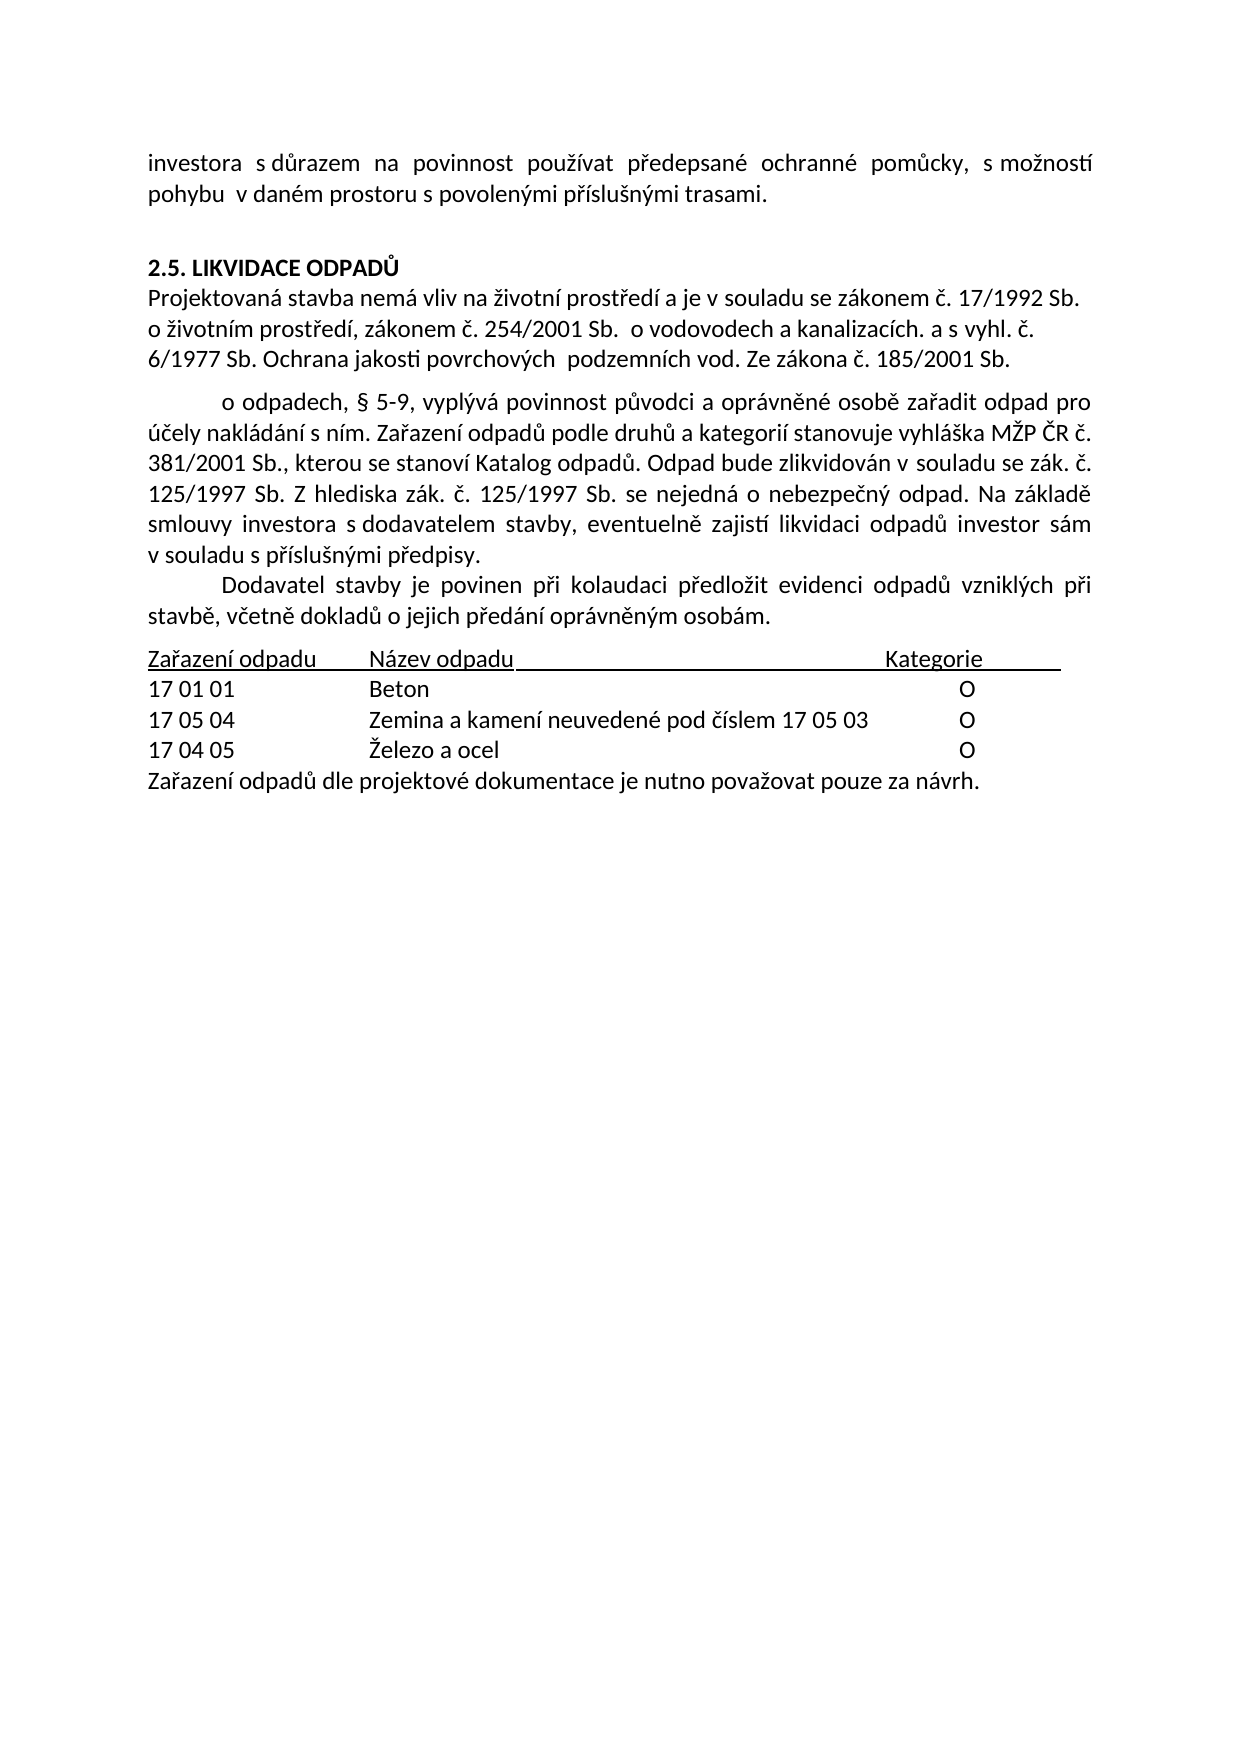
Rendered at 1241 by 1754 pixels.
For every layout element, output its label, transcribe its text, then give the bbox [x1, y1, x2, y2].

text Projektovaná stavba nemá vliv na životní prostředí a je v souladu se zákonem č. 17/1992 Sb. o životním prostředí, zákonem č. 254/2001 Sb. o vodovodech a kanalizacích. a s vyhl. č. 6/1977 Sb. Ochrana jakosti povrchových podzemních vod. Ze zákona č. 185/2001 Sb. [148, 282, 1093, 374]
text 2.5. LIKVIDACE ODPADŮ [148, 252, 1093, 282]
text 17 05 04 Zemina a kamení neuvedené pod číslem 17 05 03 O [148, 704, 1093, 734]
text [148, 148, 1093, 209]
text Dodavatel stavby je povinen při kolaudaci předložit evidenci odpadů vzniklých při stavbě, včetně dokladů o jejich předání oprávněným osobám. [148, 569, 1093, 630]
text o odpadech, § 5-9, vyplývá povinnost původci a oprávněné osobě zařadit odpad pro účely nakládání s ním. Zařazení odpadů podle druhů a kategorií stanovuje vyhláška MŽP ČR č. 381/2001 Sb., kterou se stanoví Katalog odpadů. Odpad bude zlikvidován v souladu se zák. č. 125/1997 Sb. Z hlediska zák. č. 125/1997 Sb. se nejedná o nebezpečný odpad. Na základě smlouvy investora s dodavatelem stavby, eventuelně zajistí likvidaci odpadů investor sám v souladu s příslušnými předpisy. [148, 386, 1093, 569]
text Zařazení odpadu Název odpadu Kategorie [148, 643, 1093, 673]
text Zařazení odpadů dle projektové dokumentace je nutno považovat pouze za návrh. [148, 765, 1093, 796]
text 17 04 05 Železo a ocel O [148, 734, 1093, 765]
text 17 01 01 Beton O [148, 673, 1093, 704]
